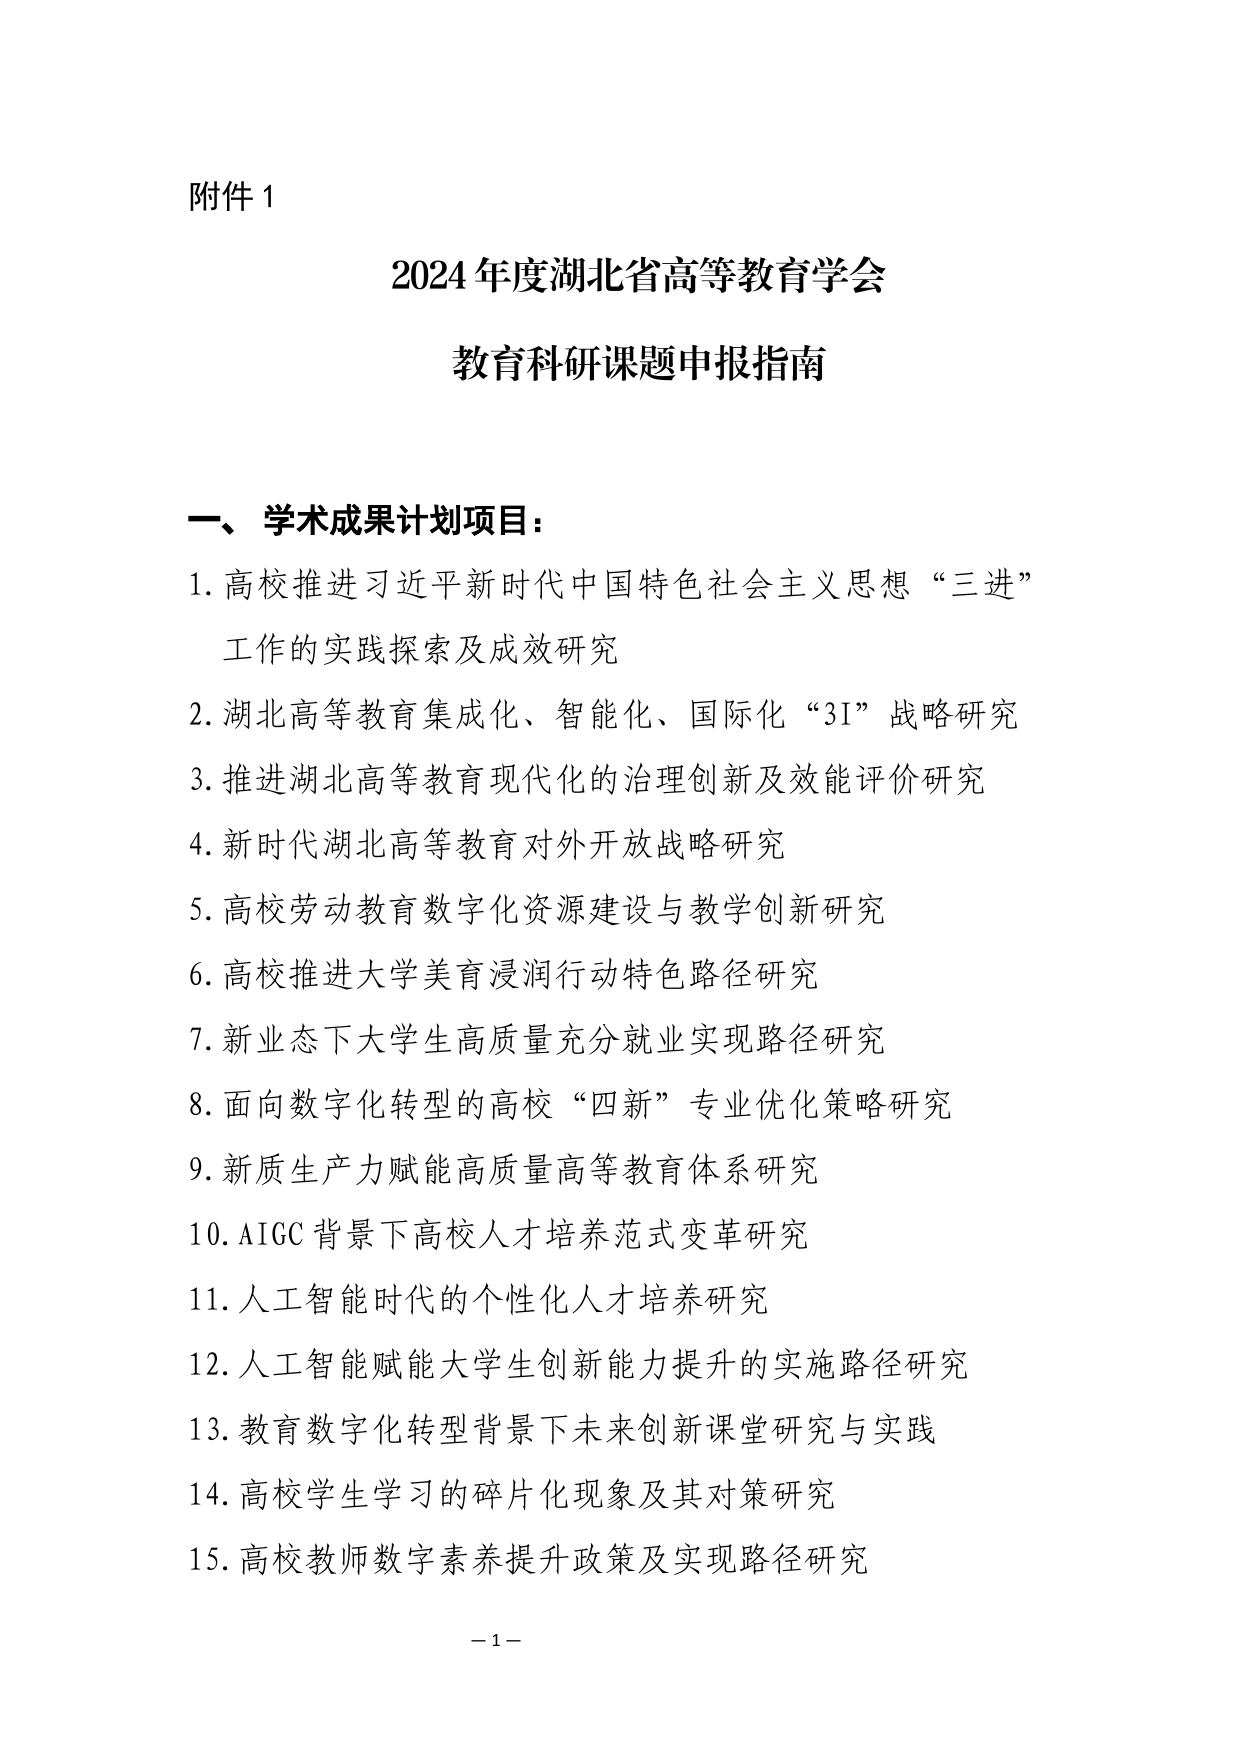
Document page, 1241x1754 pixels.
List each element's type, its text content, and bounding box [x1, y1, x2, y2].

list 12.人工智能赋能大学生创新能力提升的实施路径研究 [187, 1330, 1053, 1395]
list 11.人工智能时代的个性化人才培养研究 [187, 1265, 1053, 1330]
list 15.高校教师数字素养提升政策及实现路径研究 [187, 1525, 1053, 1590]
list 5.高校劳动教育数字化资源建设与教学创新研究 [187, 875, 1053, 940]
list 13.教育数字化转型背景下未来创新课堂研究与实践 [187, 1395, 1053, 1460]
list 2.湖北高等教育集成化、智能化、国际化“3I”战略研究 [187, 680, 1053, 745]
text 附件1 [187, 162, 1053, 227]
list 10.AIGC背景下高校人才培养范式变革研究 [187, 1200, 1053, 1265]
list 7.新业态下大学生高质量充分就业实现路径研究 [187, 1005, 1053, 1070]
list 8.面向数字化转型的高校“四新”专业优化策略研究 [187, 1070, 1053, 1135]
list 1.高校推进习近平新时代中国特色社会主义思想“三进” 工作的实践探索及成效研究 [187, 550, 1053, 680]
list 学术成果计划项目： [187, 485, 1053, 550]
list 6.高校推进大学美育浸润行动特色路径研究 [187, 940, 1053, 1005]
text 2024年度湖北省高等教育学会 [187, 246, 1053, 311]
list 9.新质生产力赋能高质量高等教育体系研究 [187, 1135, 1053, 1200]
list 4.新时代湖北高等教育对外开放战略研究 [187, 810, 1053, 875]
list 3.推进湖北高等教育现代化的治理创新及效能评价研究 [187, 745, 1053, 810]
text 教育科研课题申报指南 [187, 333, 1053, 398]
list 14.高校学生学习的碎片化现象及其对策研究 [187, 1460, 1053, 1525]
